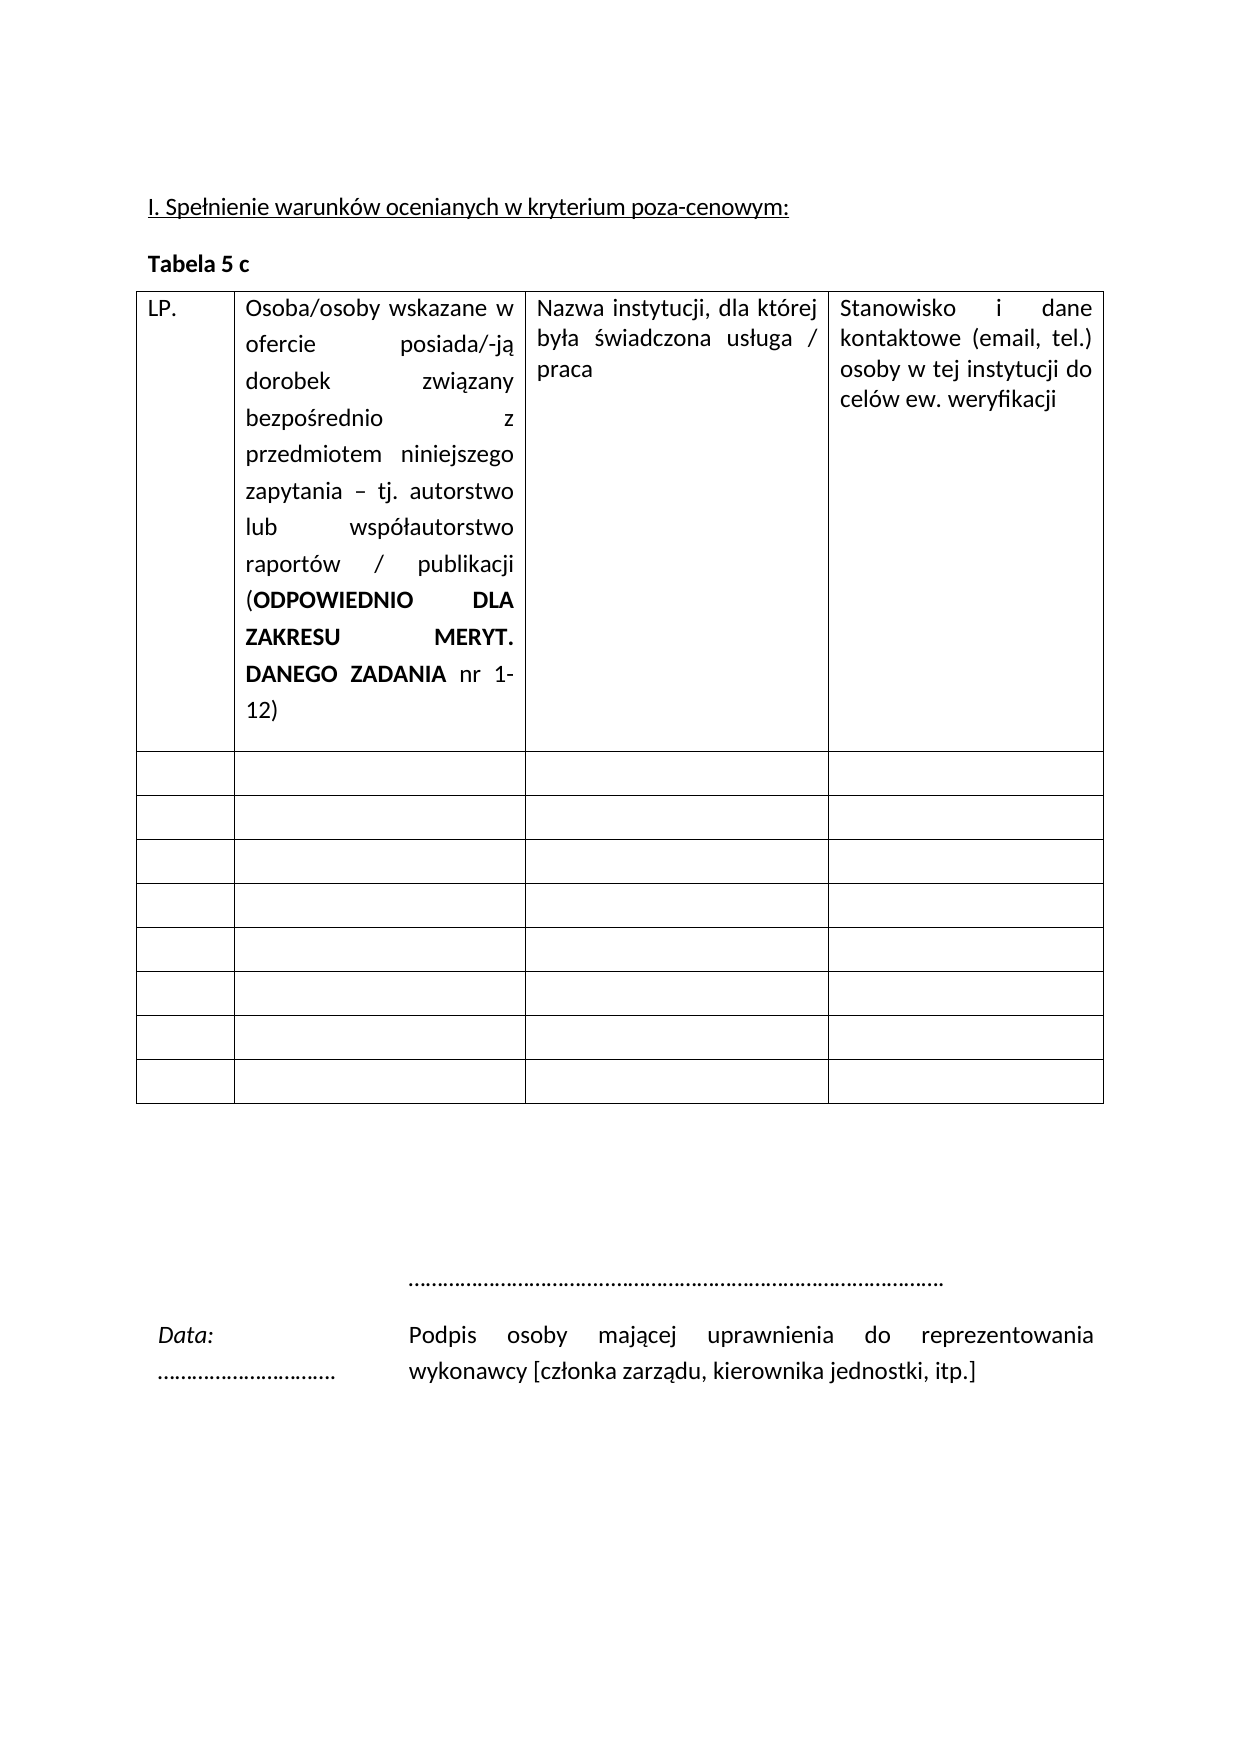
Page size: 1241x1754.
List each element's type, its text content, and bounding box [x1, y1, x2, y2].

table_cell [829, 752, 1103, 795]
table_cell [235, 752, 525, 795]
table_cell [137, 840, 234, 883]
table_cell [526, 928, 828, 971]
table_cell [137, 752, 234, 795]
table_cell [526, 1016, 828, 1059]
table_header Data: …………………………. [147, 1148, 397, 1412]
table_cell [526, 972, 828, 1015]
table_cell [137, 796, 234, 839]
table_header Stanowisko i dane kontaktowe (email, tel.) osoby w tej instytucji do celów ew. weryfikacji [829, 292, 1103, 751]
table_cell [526, 840, 828, 883]
table_cell [137, 1016, 234, 1059]
table_header Osoba/osoby wskazane w ofercie posiada/-ją dorobek związany bezpośrednio z przedmiotem niniejszego zapytania – tj. autorstwo lub współautorstwo raportów / publikacji (ODPOWIEDNIO DLA ZAKRESU MERYT. DANEGO ZADANIA nr 1-12) [235, 292, 525, 751]
table_cell [137, 884, 234, 927]
table_cell [235, 1060, 525, 1103]
table_cell [829, 884, 1103, 927]
table_cell [235, 884, 525, 927]
table_cell [235, 928, 525, 971]
text Tabela 5 c [148, 248, 1093, 278]
table_cell [526, 752, 828, 795]
table_cell [137, 1060, 234, 1103]
table_cell [526, 1060, 828, 1103]
table_cell Podpis osoby mającej uprawnienia do reprezentowania wykonawcy [członka zarządu, kierownika jednostki, itp.] [398, 1319, 1106, 1412]
table_cell [829, 796, 1103, 839]
table_cell [137, 972, 234, 1015]
table_cell [235, 796, 525, 839]
table_cell [829, 972, 1103, 1015]
table_cell [829, 1060, 1103, 1103]
table_cell [235, 1016, 525, 1059]
table_cell [526, 796, 828, 839]
table_cell [235, 972, 525, 1015]
table_header LP. [137, 292, 234, 751]
table_header ……………………………..…………………………………………………. [398, 1148, 1106, 1319]
table_cell [137, 928, 234, 971]
table_header Nazwa instytucji, dla której była świadczona usługa / praca [526, 292, 828, 751]
table_cell [235, 840, 525, 883]
text I. Spełnienie warunków ocenianych w kryterium poza-cenowym: [148, 191, 1093, 221]
table_cell [829, 1016, 1103, 1059]
table_cell [829, 928, 1103, 971]
table_cell [829, 840, 1103, 883]
table_cell [526, 884, 828, 927]
